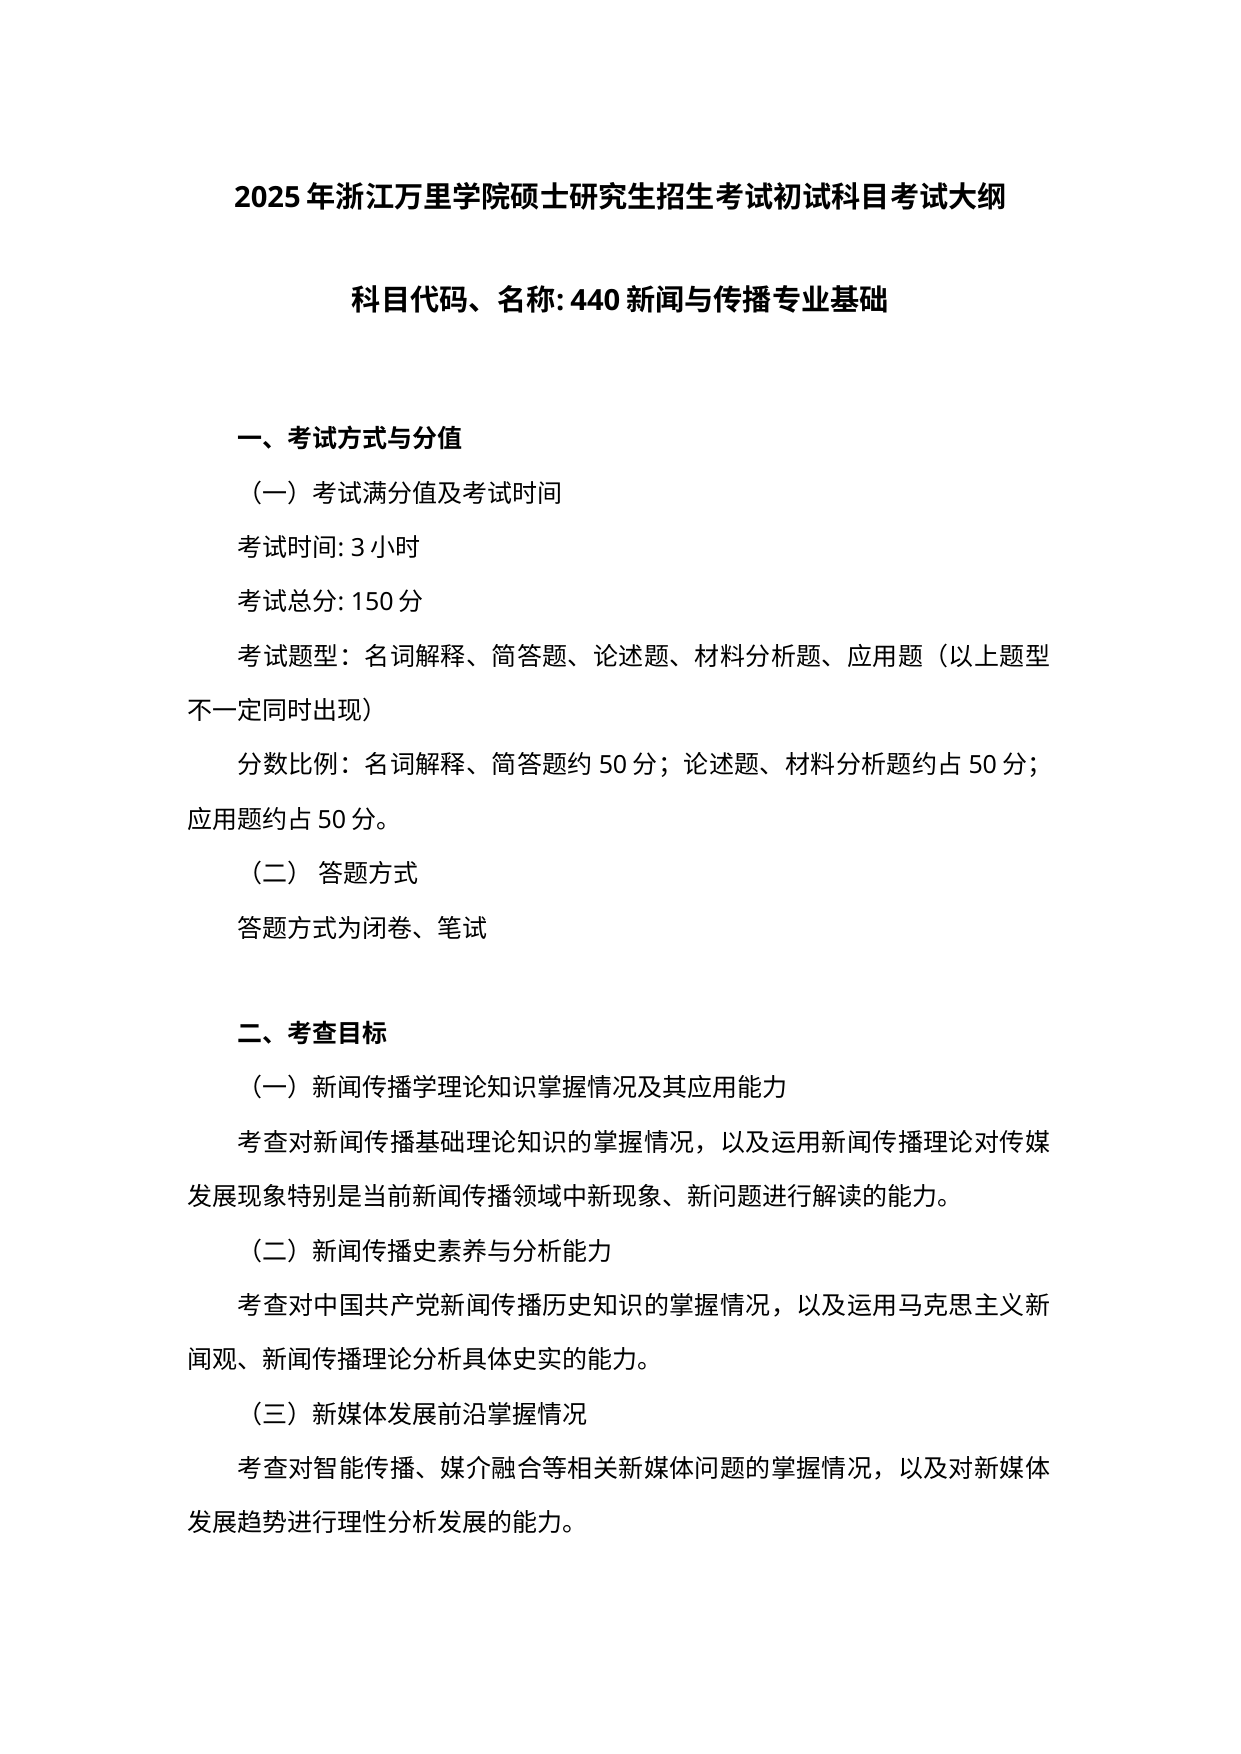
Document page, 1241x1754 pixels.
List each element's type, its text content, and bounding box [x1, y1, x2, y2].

text （二） 答题方式 [187, 854, 1053, 890]
text （一）考试满分值及考试时间 [187, 473, 1053, 509]
text 考试时间: 3小时 [187, 527, 1053, 564]
text 考试总分: 150分 [187, 582, 1053, 618]
text 考试题型：名词解释、简答题、论述题、材料分析题、应用题（以上题型不一定同时出现） [187, 636, 1053, 727]
text 分数比例：名词解释、简答题约50分；论述题、材料分析题约占50分；应用题约占50分。 [187, 745, 1053, 836]
text （三）新媒体发展前沿掌握情况 [187, 1394, 1053, 1430]
text 科目代码、名称: 440新闻与传播专业基础 [187, 265, 1053, 330]
text 考查对智能传播、媒介融合等相关新媒体问题的掌握情况，以及对新媒体发展趋势进行理性分析发展的能力。 [187, 1448, 1053, 1539]
text （一）新闻传播学理论知识掌握情况及其应用能力 [187, 1068, 1053, 1104]
text （二）新闻传播史素养与分析能力 [187, 1231, 1053, 1267]
text 2025年浙江万里学院硕士研究生招生考试初试科目考试大纲 [187, 162, 1053, 227]
text 二、考查目标 [187, 1013, 1053, 1050]
text 考查对新闻传播基础理论知识的掌握情况，以及运用新闻传播理论对传媒发展现象特别是当前新闻传播领域中新现象、新问题进行解读的能力。 [187, 1122, 1053, 1213]
text 答题方式为闭卷、笔试 [187, 908, 1053, 944]
text 一、考试方式与分值 [187, 419, 1053, 455]
text 考查对中国共产党新闻传播历史知识的掌握情况，以及运用马克思主义新闻观、新闻传播理论分析具体史实的能力。 [187, 1285, 1053, 1376]
